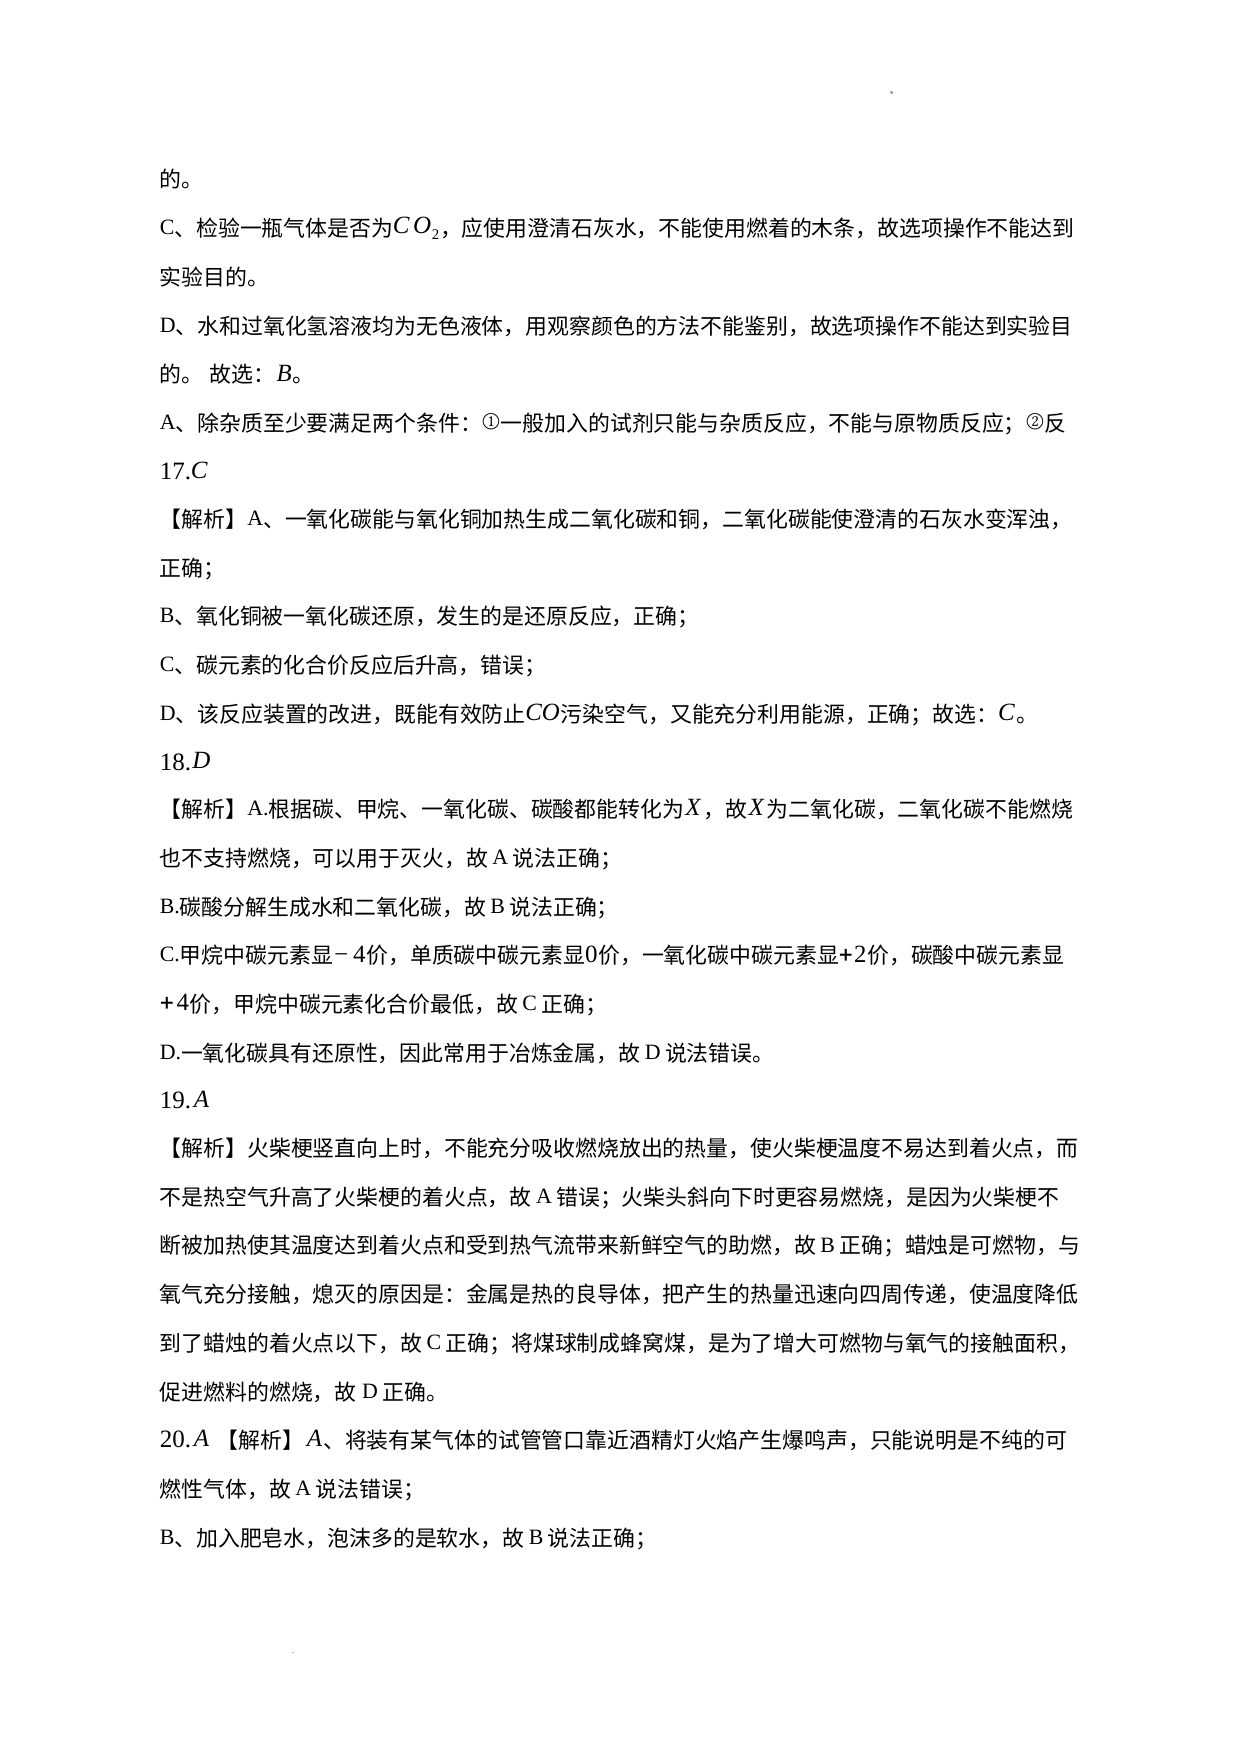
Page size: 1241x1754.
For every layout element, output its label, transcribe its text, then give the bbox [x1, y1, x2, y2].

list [159, 1423, 1081, 1553]
list 18. [159, 745, 1081, 777]
list 【解析】火柴梗竖直向上时，不能充分吸收燃烧放出的热量，使火柴梗温度不易达到着火点，而不是热空气升高了火柴梗的着火点，故A错误；火柴头斜向下时更容易燃烧，是因为火柴梗不断被加热使其温度达到着火点和受到热气流带来新鲜空气的助燃，故B正确；蜡烛是可燃物，与氧气充分接触，熄灭的原因是：金属是热的良导体，把产生的热量迅速向四周传递，使温度降低到了蜡烛的着火点以下，故C正确；将煤球制成蜂窝煤，是为了增大可燃物与氧气的接触面积，促进燃料的燃烧，故 D正确。 [159, 1131, 1081, 1407]
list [159, 162, 1081, 487]
list 【解析】A.根据碳、甲烷、一氧化碳、碳酸都能转化为，故为二氧化碳，二氧化碳不能燃烧也不支持燃烧，可以用于灭火，故A说法正确； B.碳酸分解生成水和二氧化碳，故B说法正确； C.甲烷中碳元素显价，单质碳中碳元素显价，一氧化碳中碳元素显价，碳酸中碳元素显价，甲烷中碳元素化合价最低，故C正确； D.一氧化碳具有还原性，因此常用于冶炼金属，故D说法错误。 [159, 792, 1081, 1068]
list 【解析】A、一氧化碳能与氧化铜加热生成二氧化碳和铜，二氧化碳能使澄清的石灰水变浑浊，正确； B、氧化铜被一氧化碳还原，发生的是还原反应，正确； C、碳元素的化合价反应后升高，错误； D、该反应装置的改进，既能有效防止污染空气，又能充分利用能源，正确；故选：。 [159, 501, 1081, 729]
list 19. [159, 1084, 1081, 1116]
